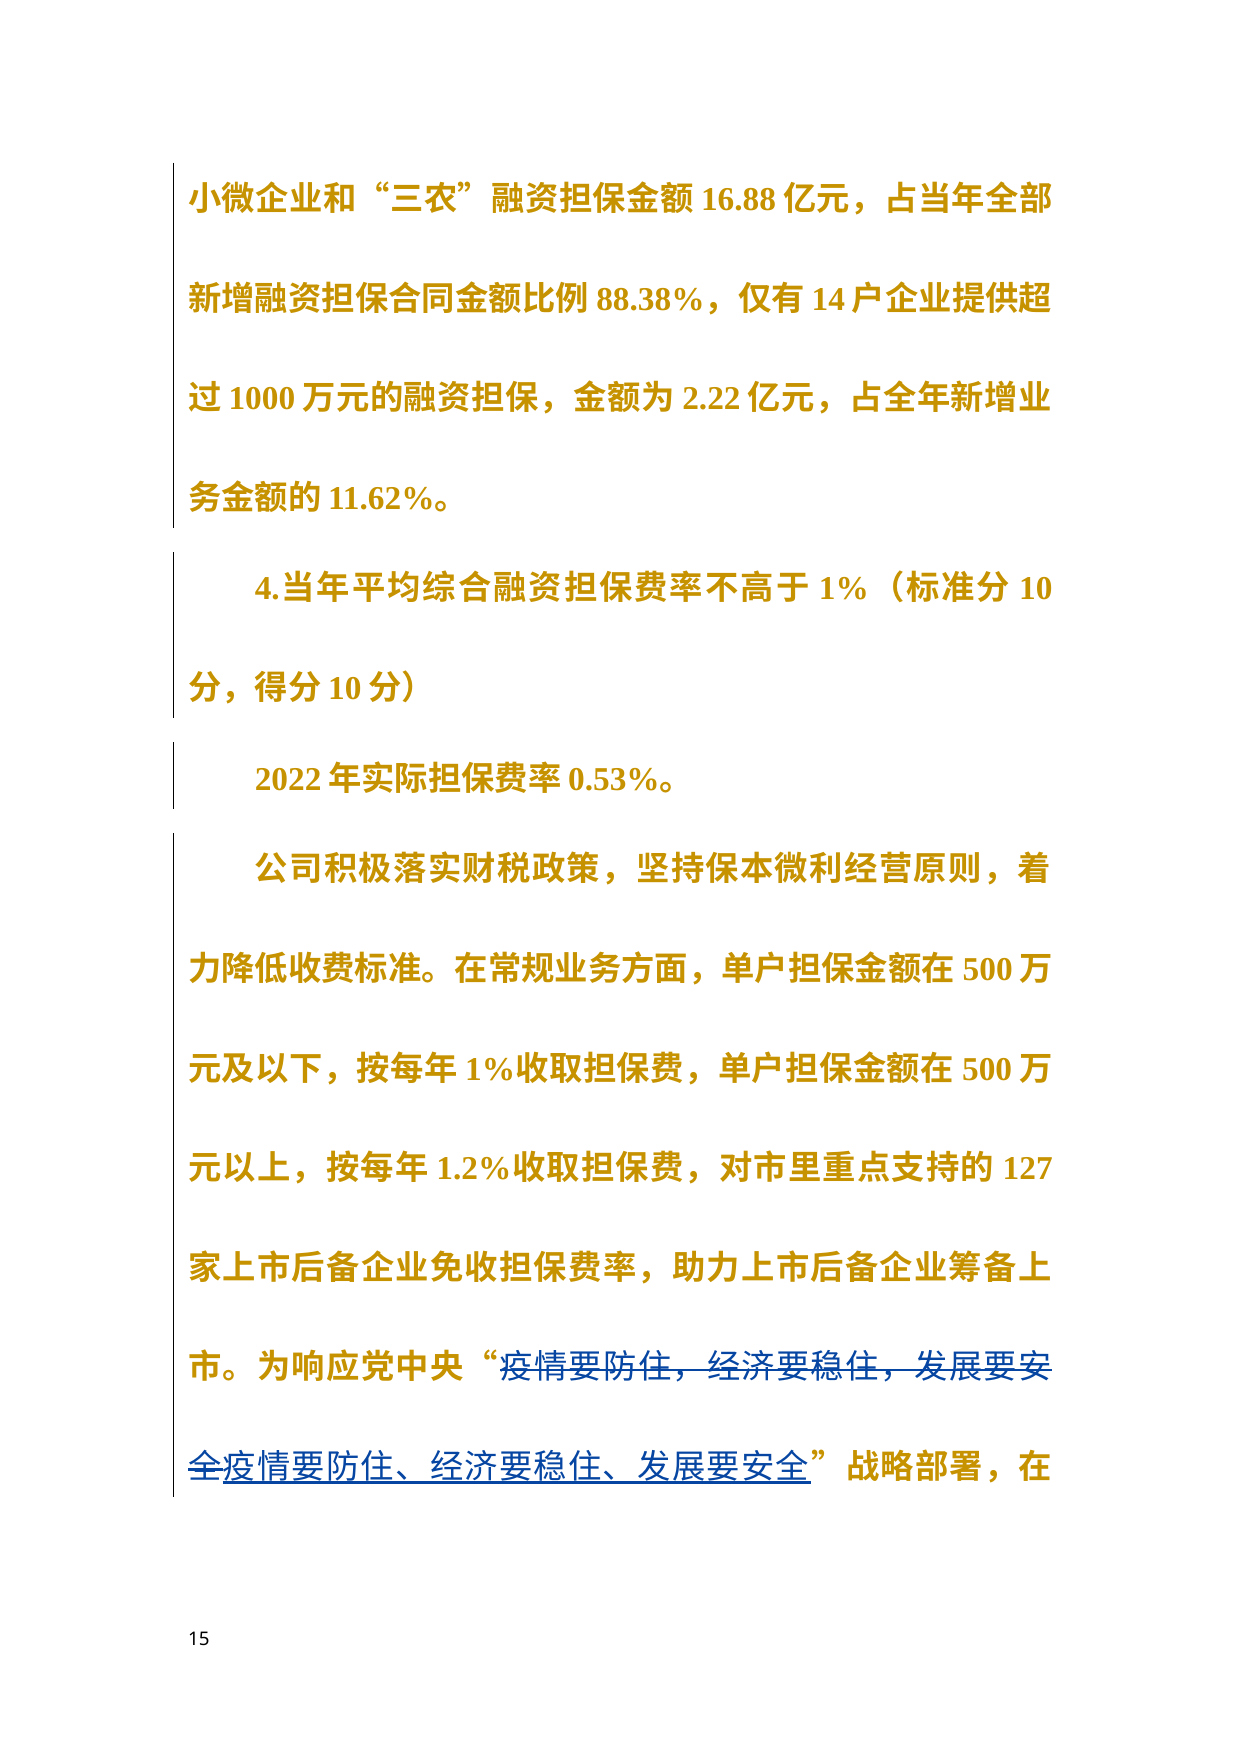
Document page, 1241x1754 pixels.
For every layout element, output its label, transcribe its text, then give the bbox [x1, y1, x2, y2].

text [188, 162, 1052, 528]
text 4.当年平均综合融资担保费率不高于1%（标准分10分，得分10分） [188, 552, 1052, 718]
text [188, 833, 1052, 1497]
text 2022年实际担保费率0.53%。 [188, 742, 1052, 809]
